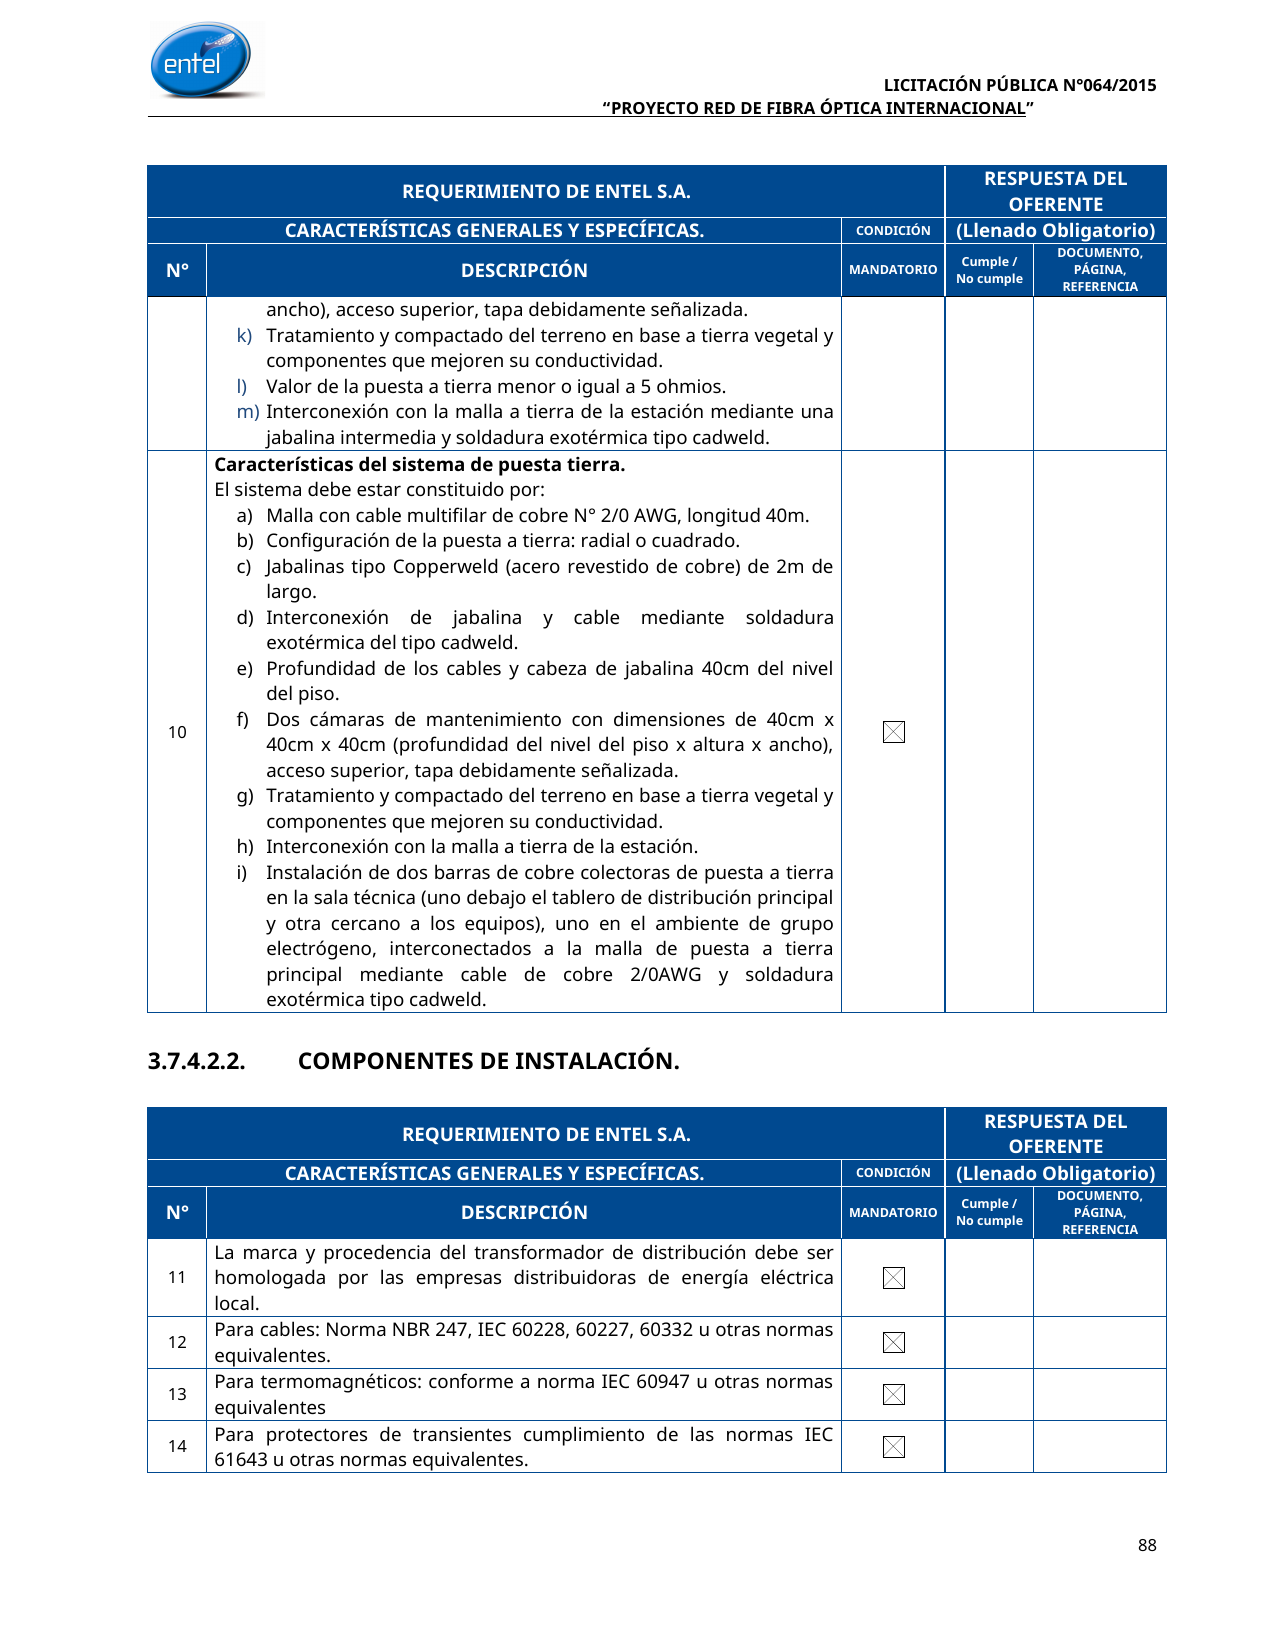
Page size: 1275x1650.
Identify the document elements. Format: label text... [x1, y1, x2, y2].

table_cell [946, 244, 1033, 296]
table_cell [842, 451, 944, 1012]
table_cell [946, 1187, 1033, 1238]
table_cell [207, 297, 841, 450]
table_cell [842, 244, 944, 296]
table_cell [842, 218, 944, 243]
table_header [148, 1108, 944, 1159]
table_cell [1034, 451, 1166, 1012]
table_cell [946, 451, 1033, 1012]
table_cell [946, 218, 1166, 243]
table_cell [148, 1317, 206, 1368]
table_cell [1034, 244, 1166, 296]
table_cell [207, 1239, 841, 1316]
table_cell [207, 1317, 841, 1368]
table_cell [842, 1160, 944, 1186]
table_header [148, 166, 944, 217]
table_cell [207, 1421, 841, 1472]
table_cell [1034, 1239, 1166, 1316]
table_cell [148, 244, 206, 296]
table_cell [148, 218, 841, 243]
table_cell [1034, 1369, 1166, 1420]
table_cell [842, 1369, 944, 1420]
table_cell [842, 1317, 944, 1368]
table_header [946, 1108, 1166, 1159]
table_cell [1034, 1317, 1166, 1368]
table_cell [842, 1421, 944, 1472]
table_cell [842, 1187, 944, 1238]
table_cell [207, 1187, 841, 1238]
list COMPONENTES DE INSTALACIÓN. [148, 1044, 1157, 1076]
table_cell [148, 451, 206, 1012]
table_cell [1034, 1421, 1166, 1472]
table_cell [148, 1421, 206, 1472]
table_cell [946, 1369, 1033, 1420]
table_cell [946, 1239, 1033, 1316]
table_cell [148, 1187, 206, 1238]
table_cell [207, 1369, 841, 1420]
picture [150, 21, 266, 99]
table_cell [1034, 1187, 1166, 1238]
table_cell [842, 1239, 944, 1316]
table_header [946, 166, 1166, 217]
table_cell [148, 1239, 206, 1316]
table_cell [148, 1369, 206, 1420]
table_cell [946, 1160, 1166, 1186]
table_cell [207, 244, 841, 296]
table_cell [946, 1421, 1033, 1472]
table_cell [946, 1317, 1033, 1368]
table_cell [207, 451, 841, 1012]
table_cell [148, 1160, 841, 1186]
